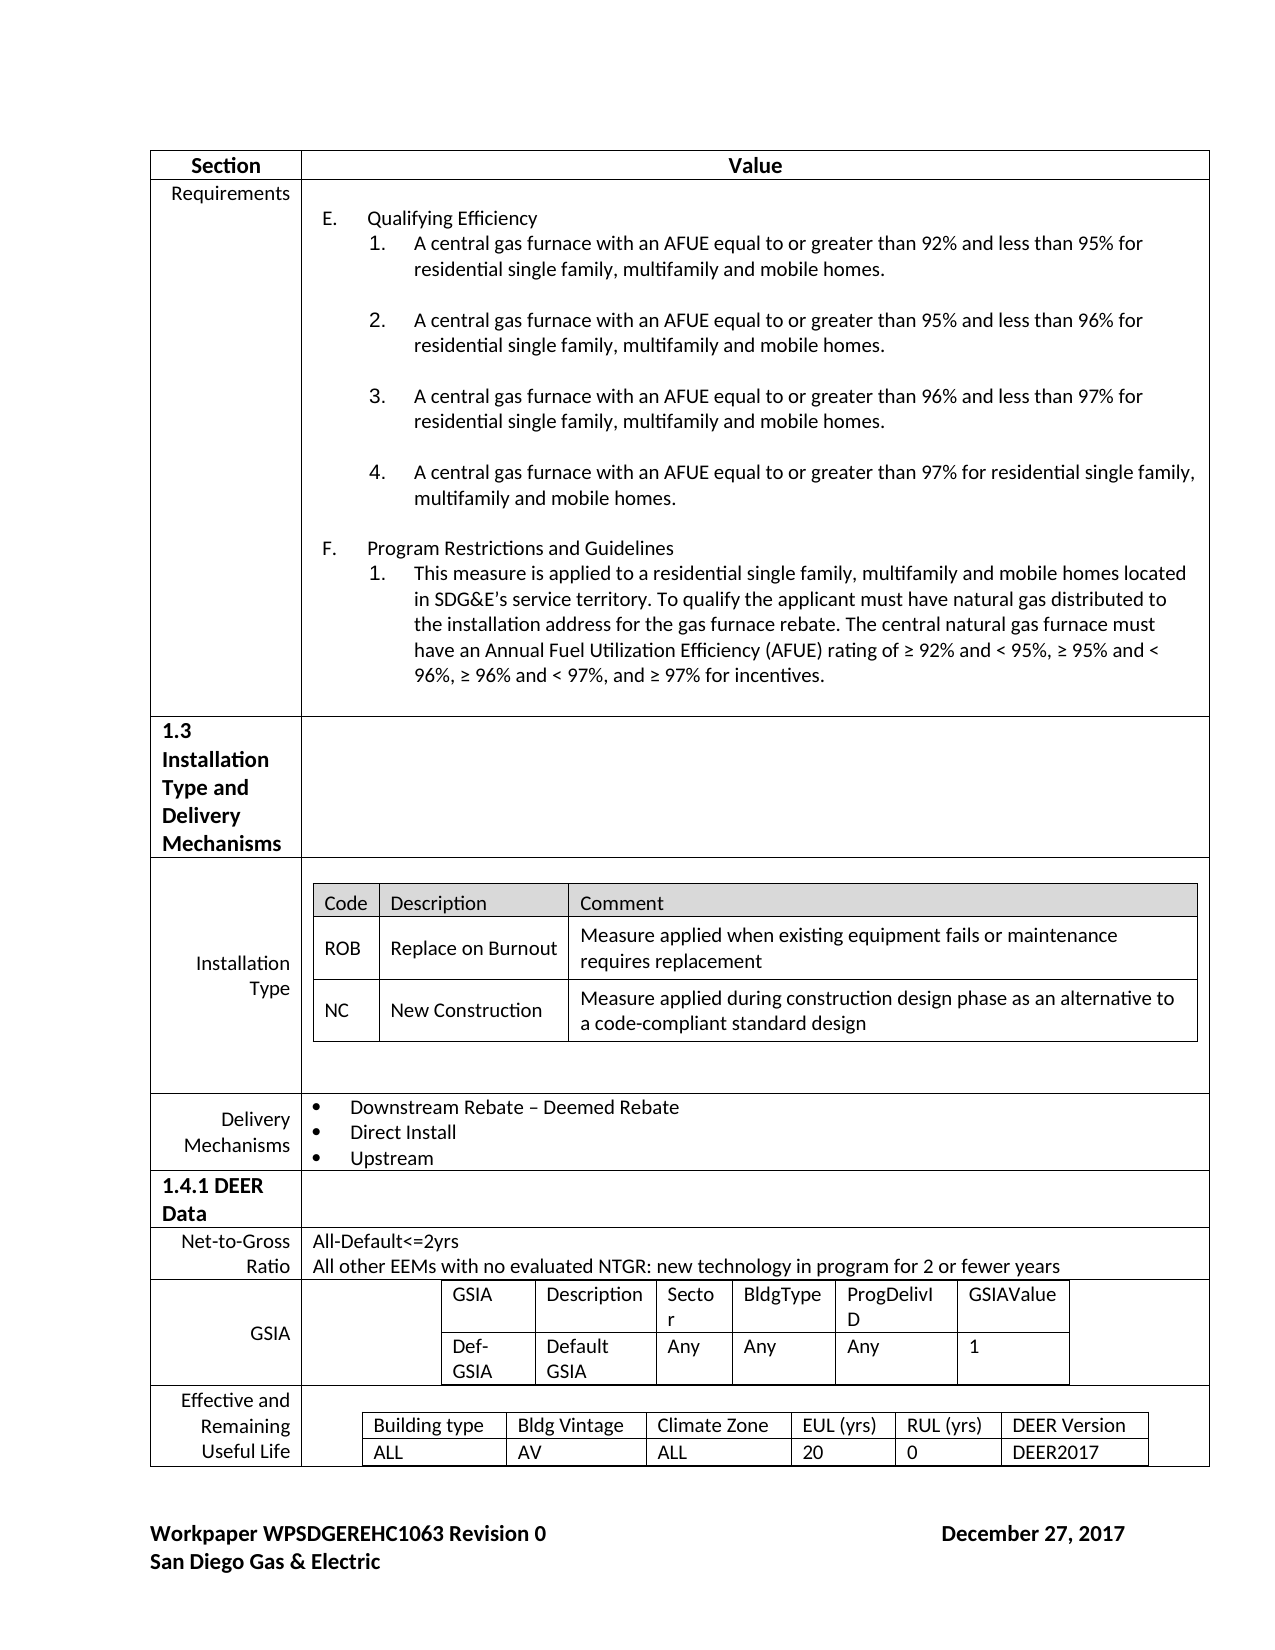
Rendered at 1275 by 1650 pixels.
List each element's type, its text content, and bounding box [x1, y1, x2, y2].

table_header Section [151, 151, 301, 179]
table_cell All-Default<=2yrs All other EEMs with no evaluated NTGR: new technology in program for 2 or fewer years [302, 1228, 1209, 1279]
table_cell [302, 858, 1209, 1093]
table_cell 1.4.1 DEER Data [151, 1171, 301, 1227]
table_cell GSIA [151, 1280, 301, 1385]
table_cell [733, 1281, 835, 1332]
table_cell Installation Type [151, 858, 301, 1093]
table_header Value [302, 151, 1209, 179]
table_cell [536, 1281, 656, 1332]
table_cell Qualifying Efficiency A central gas furnace with an AFUE equal to or greater than 92% and less than 95% for residential single family, multifamily and mobile homes. A central gas furnace with an AFUE equal to or greater than 95% and less than 96% for residential single family, multifamily and mobile homes. A central gas furnace with an AFUE equal to or greater than 96% and less than 97% for residential single family, multifamily and mobile homes. A central gas furnace with an AFUE equal to or greater than 97% for residential single family, multifamily and mobile homes. Program Restrictions and Guidelines This measure is applied to a residential single family, multifamily and mobile homes located in SDG&E’s service territory. To qualify the applicant must have natural gas distributed to the installation address for the gas furnace rebate. The central natural gas furnace must have an Annual Fuel Utilization Efficiency (AFUE) rating of ≥ 92% and < 95%, ≥ 95% and < 96%, ≥ 96% and < 97%, and ≥ 97% for incentives. [302, 180, 1209, 716]
table_cell Net-to-Gross Ratio [151, 1228, 301, 1279]
table_cell Delivery Mechanisms [151, 1094, 301, 1170]
table_cell [657, 1333, 732, 1384]
table_cell [958, 1333, 1069, 1384]
table_cell [1070, 1280, 1209, 1385]
table_cell 1.3 Installation Type and Delivery Mechanisms [151, 717, 301, 857]
table_cell Effective and Remaining Useful Life [151, 1386, 301, 1466]
table_cell [733, 1333, 835, 1384]
table_cell [836, 1333, 957, 1384]
table_cell [442, 1333, 535, 1384]
table_cell Downstream Rebate – Deemed Rebate Direct Install Upstream [302, 1094, 1209, 1170]
table_cell [836, 1281, 957, 1332]
table_cell [657, 1281, 732, 1332]
table_cell [536, 1333, 656, 1384]
table_cell [302, 1280, 441, 1385]
table_cell [302, 717, 1209, 857]
table_cell [442, 1281, 535, 1332]
table_cell [302, 1386, 1209, 1466]
table_cell [302, 1171, 1209, 1227]
table_cell [958, 1281, 1069, 1332]
table_cell Requirements [151, 180, 301, 716]
